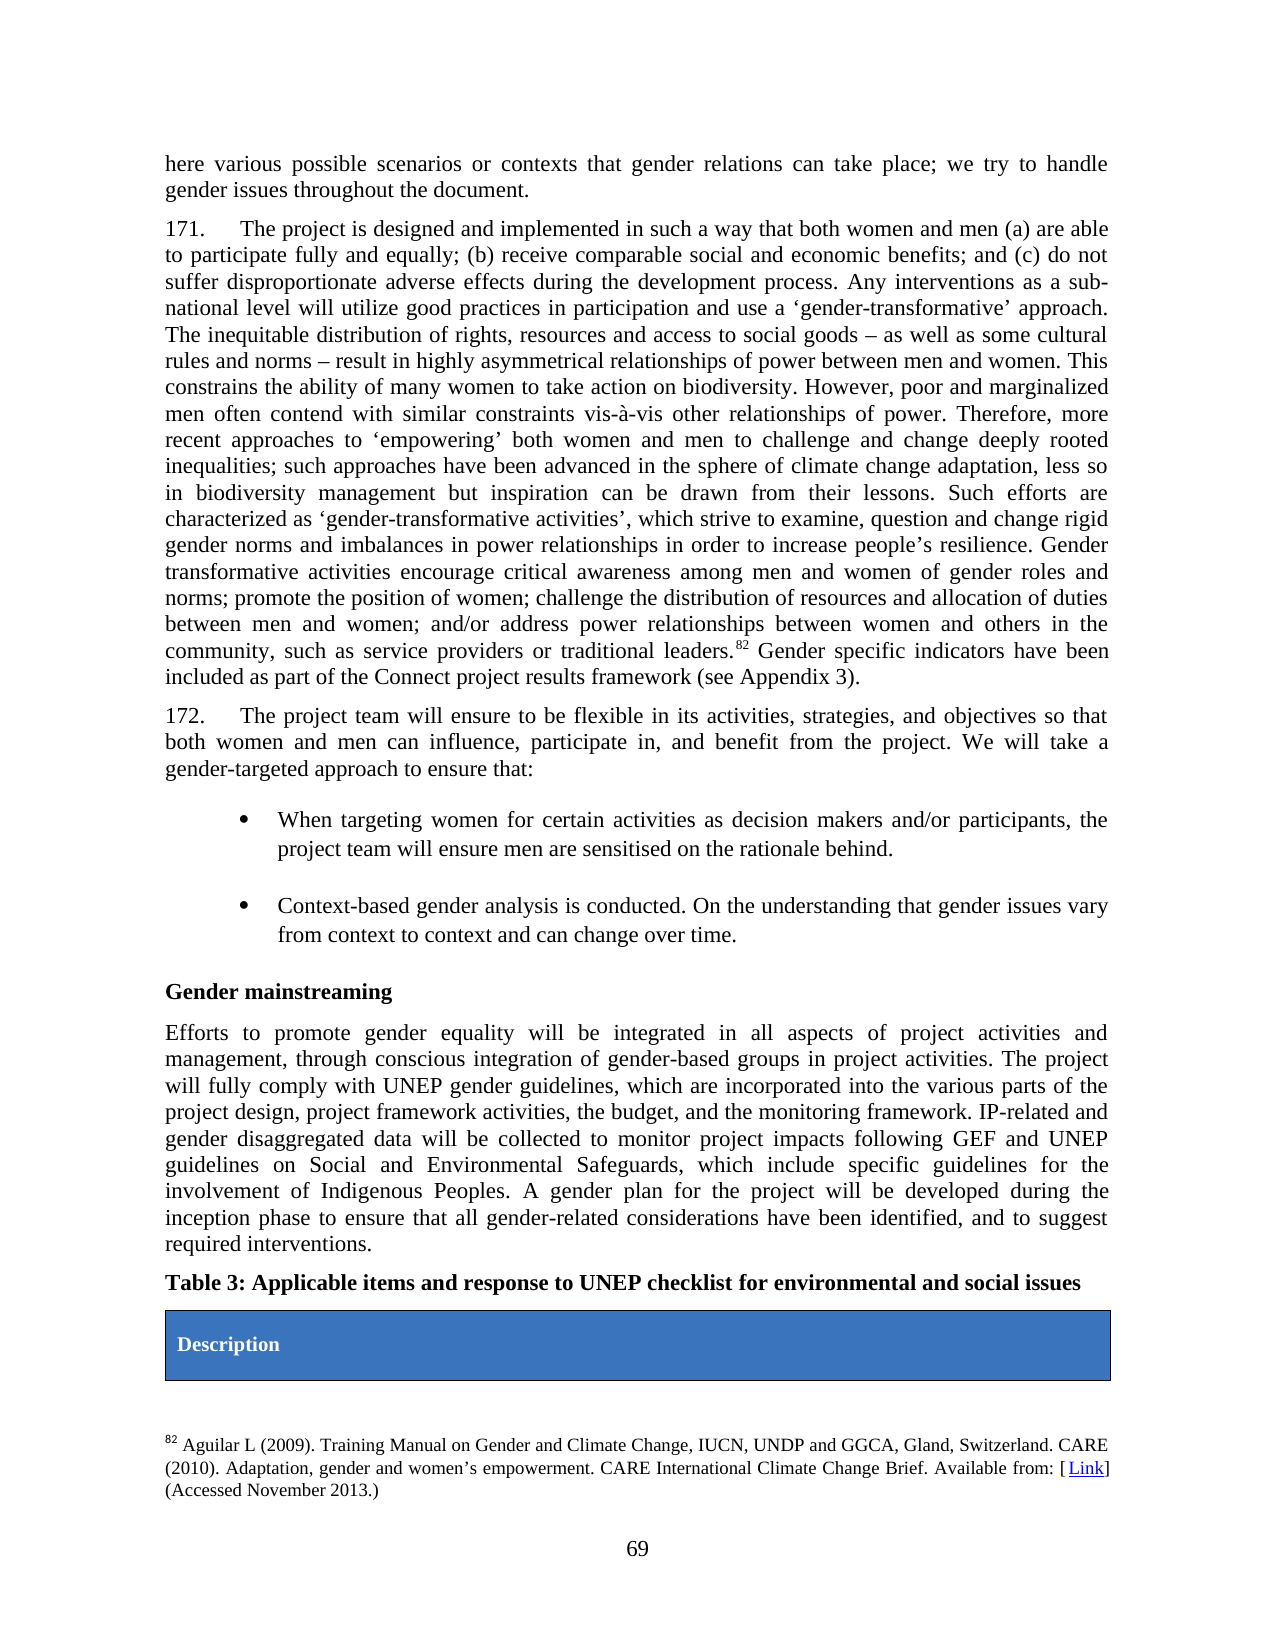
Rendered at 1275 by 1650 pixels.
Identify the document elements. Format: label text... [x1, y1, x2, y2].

text The project team will ensure to be flexible in its activities, strategies, and objectives so that both women and men can influence, participate in, and benefit from the project. We will take a gender-targeted approach to ensure that: [165, 702, 1110, 781]
text Table 3: Applicable items and response to UNEP checklist for environmental and social issues [165, 1269, 1110, 1295]
list Efforts to promote gender equality will be integrated in all aspects of project activities and management, through conscious integration of gender-based groups in project activities. The project will fully comply with UNEP gender guidelines, which are incorporated into the various parts of the project design, project framework activities, the budget, and the monitoring framework. IP-related and gender disaggregated data will be collected to monitor project impacts following GEF and UNEP guidelines on Social and Environmental Safeguards, which include specific guidelines for the involvement of Indigenous Peoples. A gender plan for the project will be developed during the inception phase to ensure that all gender-related considerations have been identified, and to suggest required interventions. [165, 1019, 1110, 1256]
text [165, 150, 1110, 203]
list When targeting women for certain activities as decision makers and/or participants, the project team will ensure men are sensitised on the rationale behind. [240, 806, 1110, 861]
text Gender mainstreaming [165, 978, 1110, 1004]
table_header Description [166, 1311, 1110, 1380]
text The project is designed and implemented in such a way that both women and men (a) are able to participate fully and equally; (b) receive comparable social and economic benefits; and (c) do not suffer disproportionate adverse effects during the development process. Any interventions as a sub-national level will utilize good practices in participation and use a ‘gender-transformative’ approach. The inequitable distribution of rights, resources and access to social goods – as well as some cultural rules and norms – result in highly asymmetrical relationships of power between men and women. This constrains the ability of many women to take action on biodiversity. However, poor and marginalized men often contend with similar constraints vis-à-vis other relationships of power. Therefore, more recent approaches to ‘empowering’ both women and men to challenge and change deeply rooted inequalities; such approaches have been advanced in the sphere of climate change adaptation, less so in biodiversity management but inspiration can be drawn from their lessons. Such efforts are characterized as ‘gender-transformative activities’, which strive to examine, question and change rigid gender norms and imbalances in power relationships in order to increase people’s resilience. Gender transformative activities encourage critical awareness among men and women of gender roles and norms; promote the position of women; challenge the distribution of resources and allocation of duties between men and women; and/or address power relationships between women and others in the community, such as service providers or traditional leaders. Gender specific indicators have been included as part of the Connect project results framework (see Appendix 3). [165, 215, 1110, 689]
list Context-based gender analysis is conducted. On the understanding that gender issues vary from context to context and can change over time. [240, 892, 1110, 947]
